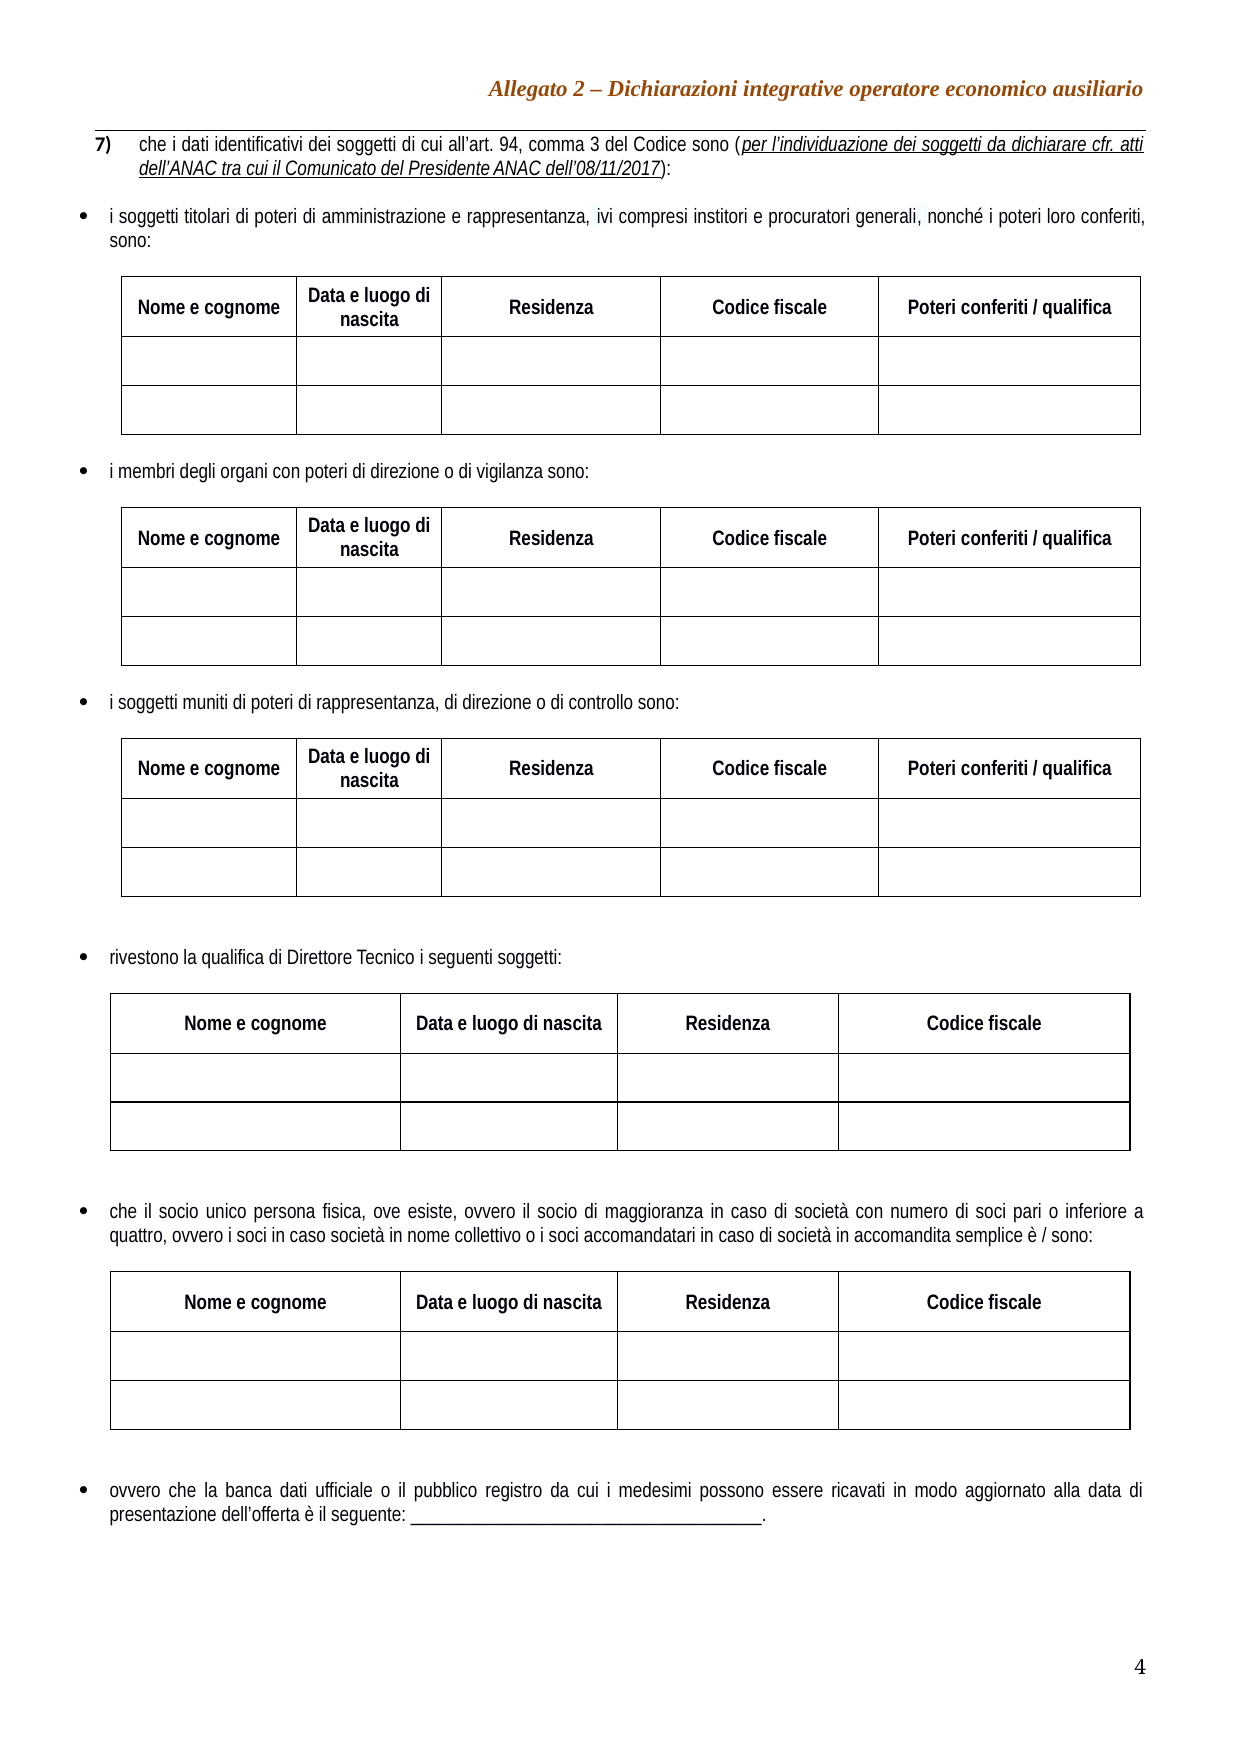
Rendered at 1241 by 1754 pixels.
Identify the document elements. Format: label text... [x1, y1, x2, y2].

table_header Residenza [442, 277, 660, 336]
table_header Data e luogo di nascita [401, 994, 617, 1052]
table_cell [661, 848, 878, 896]
table_cell [879, 617, 1140, 665]
table_header Data e luogo di nascita [297, 277, 441, 336]
table_header Data e luogo di nascita [401, 1272, 617, 1331]
table_cell [879, 799, 1140, 847]
table_cell [879, 568, 1140, 616]
table_cell [618, 1381, 838, 1429]
table_header Poteri conferiti / qualifica [879, 739, 1140, 798]
list che i dati identificativi dei soggetti di cui all’art. 94, comma 3 del Codice sono (per l’individuazione dei soggetti da dichiarare cfr. atti dell’ANAC tra cui il Comunicato del Presidente ANAC dell’08/11/2017): [94, 131, 1146, 180]
table_cell [401, 1381, 617, 1429]
table_header Data e luogo di nascita [297, 508, 441, 567]
table_header Codice fiscale [839, 994, 1129, 1052]
table_header Nome e cognome [122, 739, 296, 798]
table_header Nome e cognome [122, 277, 296, 336]
list i membri degli organi con poteri di direzione o di vigilanza sono: [80, 459, 1146, 483]
table_cell [618, 1103, 838, 1150]
table_cell [122, 568, 296, 616]
table_header Data e luogo di nascita [297, 739, 441, 798]
table_cell [111, 1054, 400, 1101]
table_header Poteri conferiti / qualifica [879, 277, 1140, 336]
table_cell [297, 386, 441, 434]
table_header Nome e cognome [111, 1272, 400, 1331]
table_header Residenza [442, 508, 660, 567]
table_cell [442, 386, 660, 434]
table_header Codice fiscale [661, 508, 878, 567]
table_cell [122, 386, 296, 434]
table_cell [111, 1332, 400, 1380]
table_cell [111, 1381, 400, 1429]
table_cell [618, 1054, 838, 1101]
table_cell [122, 799, 296, 847]
table_cell [839, 1381, 1129, 1429]
table_cell [879, 848, 1140, 896]
table_header Residenza [618, 994, 838, 1052]
table_cell [661, 617, 878, 665]
table_cell [111, 1103, 400, 1150]
table_cell [839, 1103, 1129, 1150]
table_cell [122, 337, 296, 385]
table_header Poteri conferiti / qualifica [879, 508, 1140, 567]
list i soggetti muniti di poteri di rappresentanza, di direzione o di controllo sono: [80, 690, 1146, 714]
list che il socio unico persona fisica, ove esiste, ovvero il socio di maggioranza in caso di società con numero di soci pari o inferiore a quattro, ovvero i soci in caso società in nome collettivo o i soci accomandatari in caso di società in accomandita semplice è / sono: [80, 1199, 1146, 1247]
table_cell [297, 337, 441, 385]
list ovvero che la banca dati ufficiale o il pubblico registro da cui i medesimi possono essere ricavati in modo aggiornato alla data di presentazione dell’offerta è il seguente: _____________________________________. [80, 1478, 1146, 1526]
table_header Nome e cognome [122, 508, 296, 567]
table_cell [661, 568, 878, 616]
table_header Codice fiscale [839, 1272, 1129, 1331]
table_header Residenza [442, 739, 660, 798]
table_cell [839, 1054, 1129, 1101]
table_header Codice fiscale [661, 277, 878, 336]
table_cell [297, 617, 441, 665]
table_cell [879, 337, 1140, 385]
table_cell [401, 1054, 617, 1101]
table_cell [661, 799, 878, 847]
table_header Nome e cognome [111, 994, 400, 1052]
table_cell [661, 386, 878, 434]
table_cell [661, 337, 878, 385]
table_cell [122, 617, 296, 665]
table_cell [297, 848, 441, 896]
table_header Codice fiscale [661, 739, 878, 798]
table_cell [442, 617, 660, 665]
table_header Residenza [618, 1272, 838, 1331]
table_cell [879, 386, 1140, 434]
table_cell [122, 848, 296, 896]
list i soggetti titolari di poteri di amministrazione e rappresentanza, ivi compresi institori e procuratori generali, nonché i poteri loro conferiti, sono: [80, 204, 1146, 252]
table_cell [401, 1103, 617, 1150]
table_cell [618, 1332, 838, 1380]
table_cell [442, 799, 660, 847]
table_cell [297, 799, 441, 847]
table_cell [297, 568, 441, 616]
table_cell [442, 848, 660, 896]
table_cell [442, 337, 660, 385]
table_cell [839, 1332, 1129, 1380]
table_cell [442, 568, 660, 616]
list rivestono la qualifica di Direttore Tecnico i seguenti soggetti: [80, 944, 1146, 968]
table_cell [401, 1332, 617, 1380]
